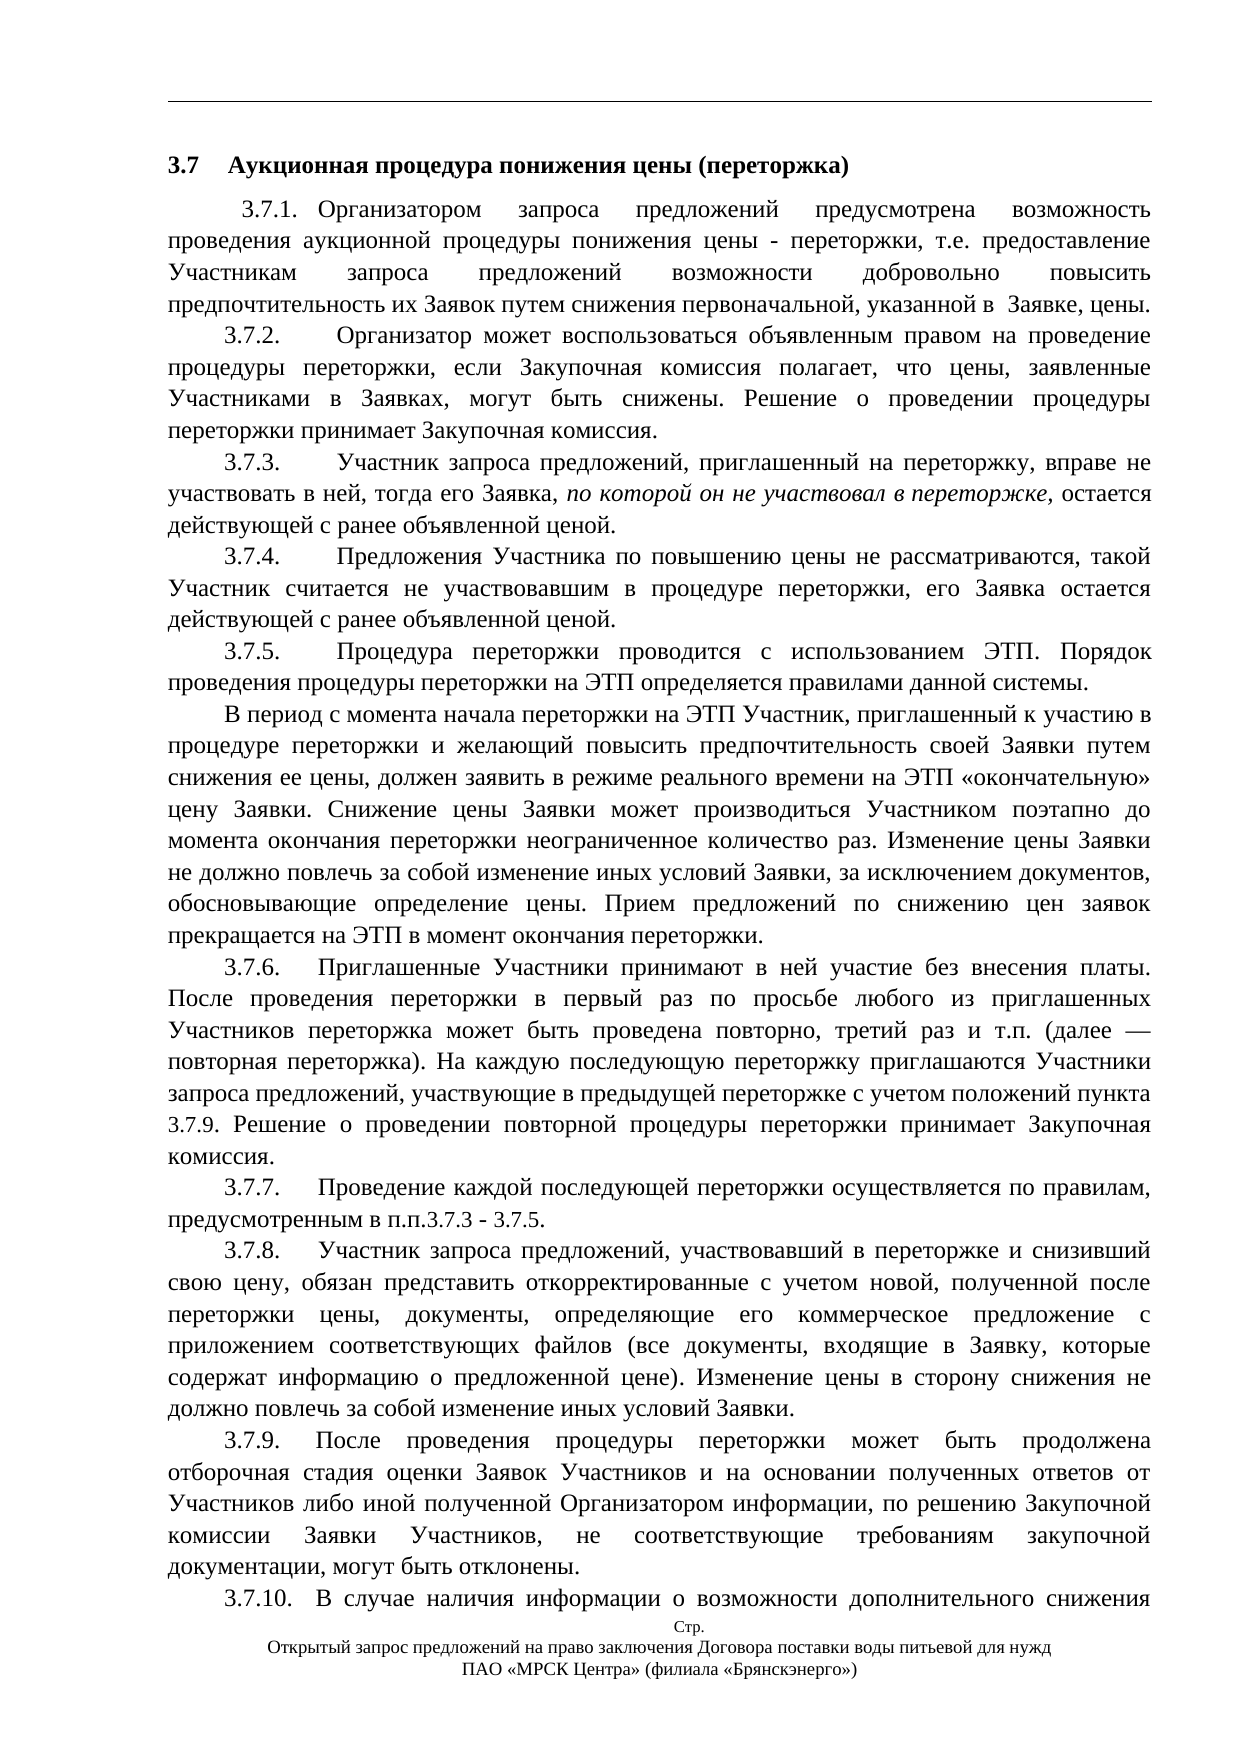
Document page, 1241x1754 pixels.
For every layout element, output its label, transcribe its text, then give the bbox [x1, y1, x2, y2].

list Процедура переторжки проводится с использованием ЭТП. Порядок проведения процедуры переторжки на ЭТП определяется правилами данной системы. [168, 636, 1152, 696]
subtitle Аукционная процедура понижения цены (переторжка) [168, 150, 1152, 179]
list Организатор может воспользоваться объявленным правом на проведение процедуры переторжки, если Закупочная комиссия полагает, что цены, заявленные Участниками в Заявках, могут быть снижены. Решение о проведении процедуры переторжки принимает Закупочная комиссия. [168, 320, 1152, 444]
list Приглашенные Участники принимают в ней участие без внесения платы. После проведения переторжки в первый раз по просьбе любого из приглашенных Участников переторжка может быть проведена повторно, третий раз и т.п. (далее — повторная переторжка). На каждую последующую переторжку приглашаются Участники запроса предложений, участвующие в предыдущей переторжке с учетом положений пункта 3.7.9. Решение о проведении повторной процедуры переторжки принимает Закупочная комиссия. [168, 952, 1152, 1170]
text В период с момента начала переторжки на ЭТП Участник, приглашенный к участию в процедуре переторжки и желающий повысить предпочтительность своей Заявки путем снижения ее цены, должен заявить в режиме реального времени на ЭТП «окончательную» цену Заявки. Снижение цены Заявки может производиться Участником поэтапно до момента окончания переторжки неограниченное количество раз. Изменение цены Заявки не должно повлечь за собой изменение иных условий Заявки, за исключением документов, обосновывающие определение цены. Прием предложений по снижению цен заявок прекращается на ЭТП в момент окончания переторжки. [168, 699, 1152, 949]
list После проведения процедуры переторжки может быть продолжена отборочная стадия оценки Заявок Участников и на основании полученных ответов от Участников либо иной полученной Организатором информации, по решению Закупочной комиссии Заявки Участников, не соответствующие требованиям закупочной документации, могут быть отклонены. [168, 1425, 1152, 1580]
list Проведение каждой последующей переторжки осуществляется по правилам, предусмотренным в п.п.3.7.3 - 3.7.5. [168, 1172, 1152, 1233]
list Организатором запроса предложений предусмотрена возможность проведения аукционной процедуры понижения цены - переторжки, т.е. предоставление Участникам запроса предложений возможности добровольно повысить предпочтительность их Заявок путем снижения первоначальной, указанной в Заявке, цены. [168, 194, 1152, 317]
list Участник запроса предложений, участвовавший в переторжке и снизивший свою цену, обязан представить откорректированные с учетом новой, полученной после переторжки цены, документы, определяющие его коммерческое предложение с приложением соответствующих файлов (все документы, входящие в Заявку, которые содержат информацию о предложенной цене). Изменение цены в сторону снижения не должно повлечь за собой изменение иных условий Заявки. [168, 1236, 1152, 1422]
list Участник запроса предложений, приглашенный на переторжку, вправе не участвовать в ней, тогда его Заявка, по которой он не участвовал в переторжке, остается действующей с ранее объявленной ценой. [168, 447, 1152, 538]
list Предложения Участника по повышению цены не рассматриваются, такой Участник считается не участвовавшим в процедуре переторжки, его Заявка остается действующей с ранее объявленной ценой. [168, 541, 1152, 633]
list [168, 1583, 1152, 1612]
